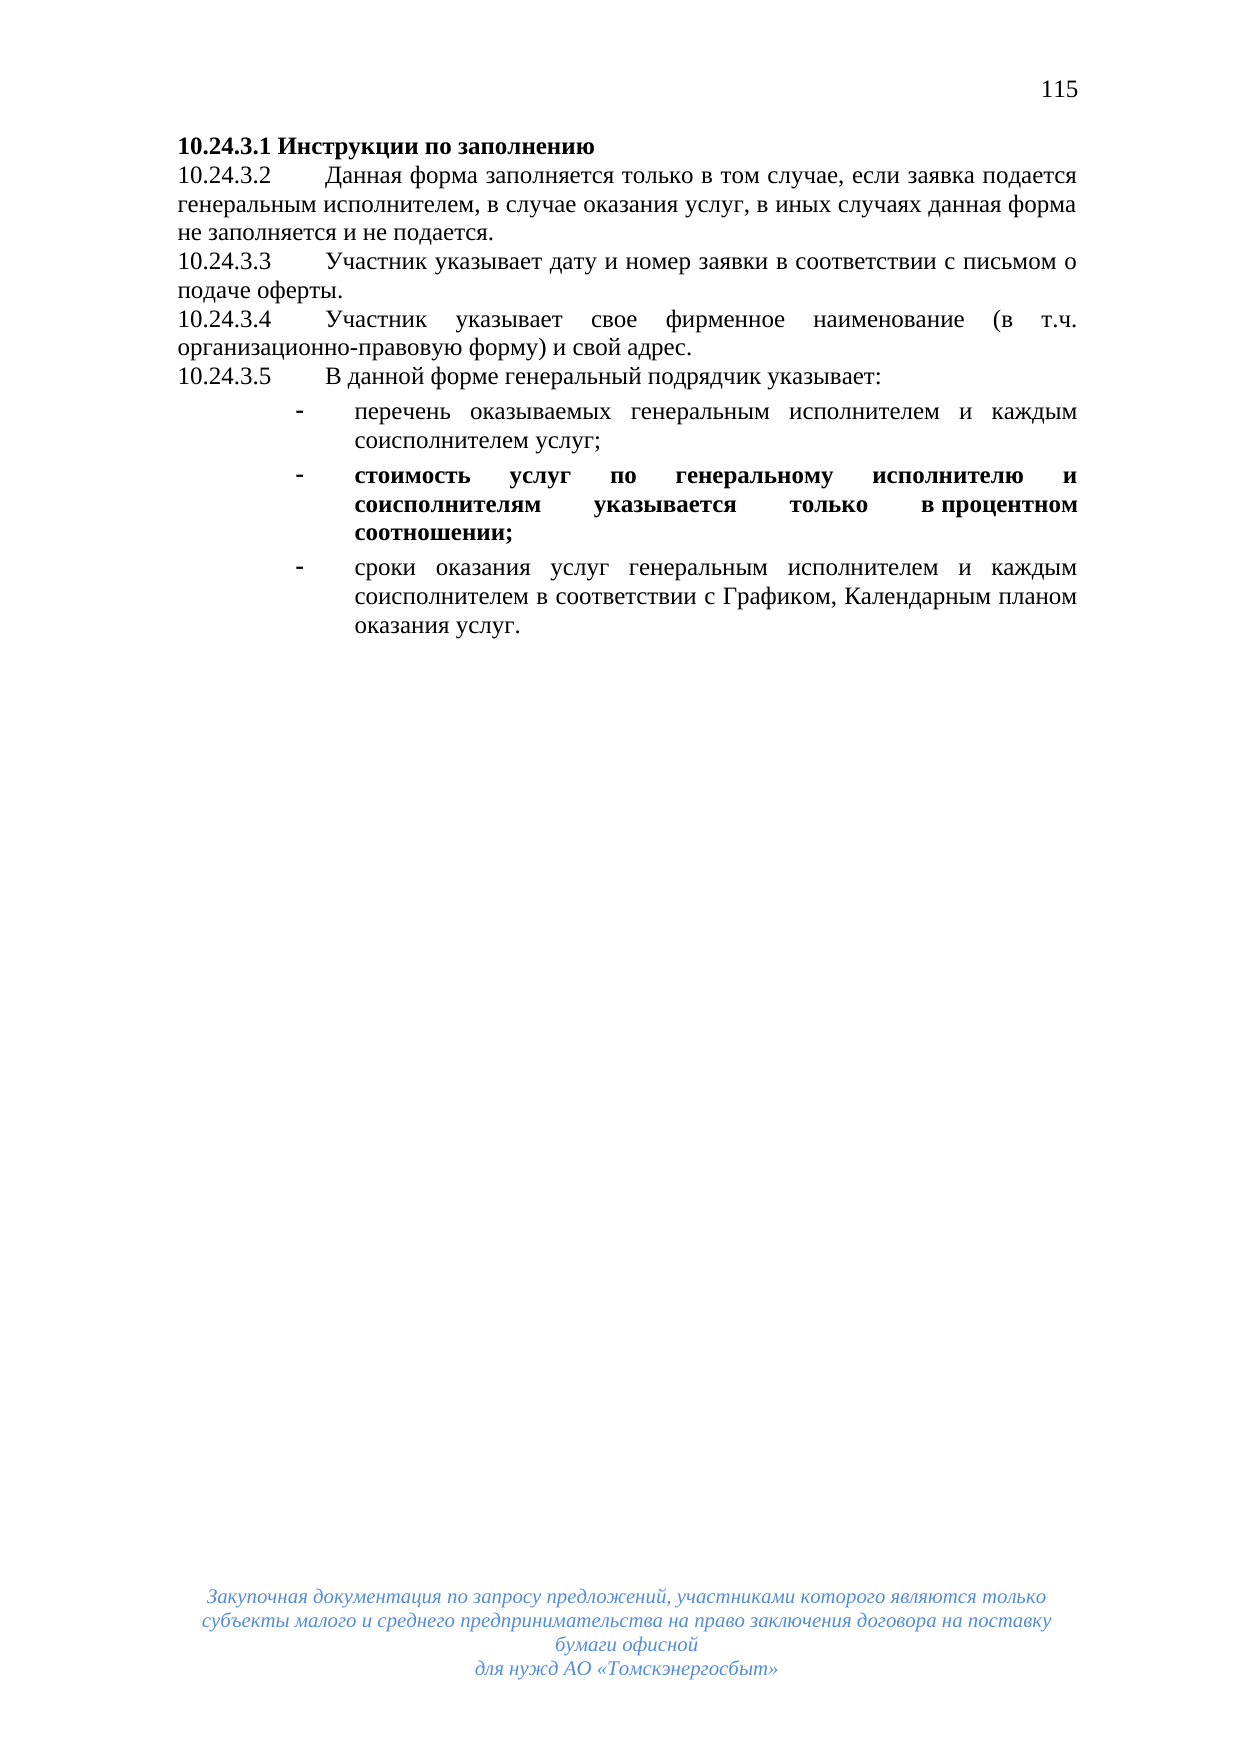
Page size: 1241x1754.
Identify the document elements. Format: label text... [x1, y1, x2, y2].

text 10.24.3.1 Инструкции по заполнению [177, 131, 1078, 160]
text 10.24.3.5 В данной форме генеральный подрядчик указывает: [177, 361, 1078, 390]
list перечень оказываемых генеральным исполнителем и каждым соисполнителем услуг; [295, 396, 1078, 454]
text 10.24.3.4 Участник указывает свое фирменное наименование (в т.ч. организационно-правовую форму) и свой адрес. [177, 304, 1078, 361]
text 10.24.3.3 Участник указывает дату и номер заявки в соответствии с письмом о подаче оферты. [177, 246, 1078, 304]
text 10.24.3.2 Данная форма заполняется только в том случае, если заявка подается генеральным исполнителем, в случае оказания услуг, в иных случаях данная форма не заполняется и не подается. [177, 160, 1078, 246]
list стоимость услуг по генеральному исполнителю и соисполнителям указывается только в процентном соотношении; [295, 460, 1078, 546]
list сроки оказания услуг генеральным исполнителем и каждым соисполнителем в соответствии с Графиком, Календарным планом оказания услуг. [295, 552, 1078, 639]
